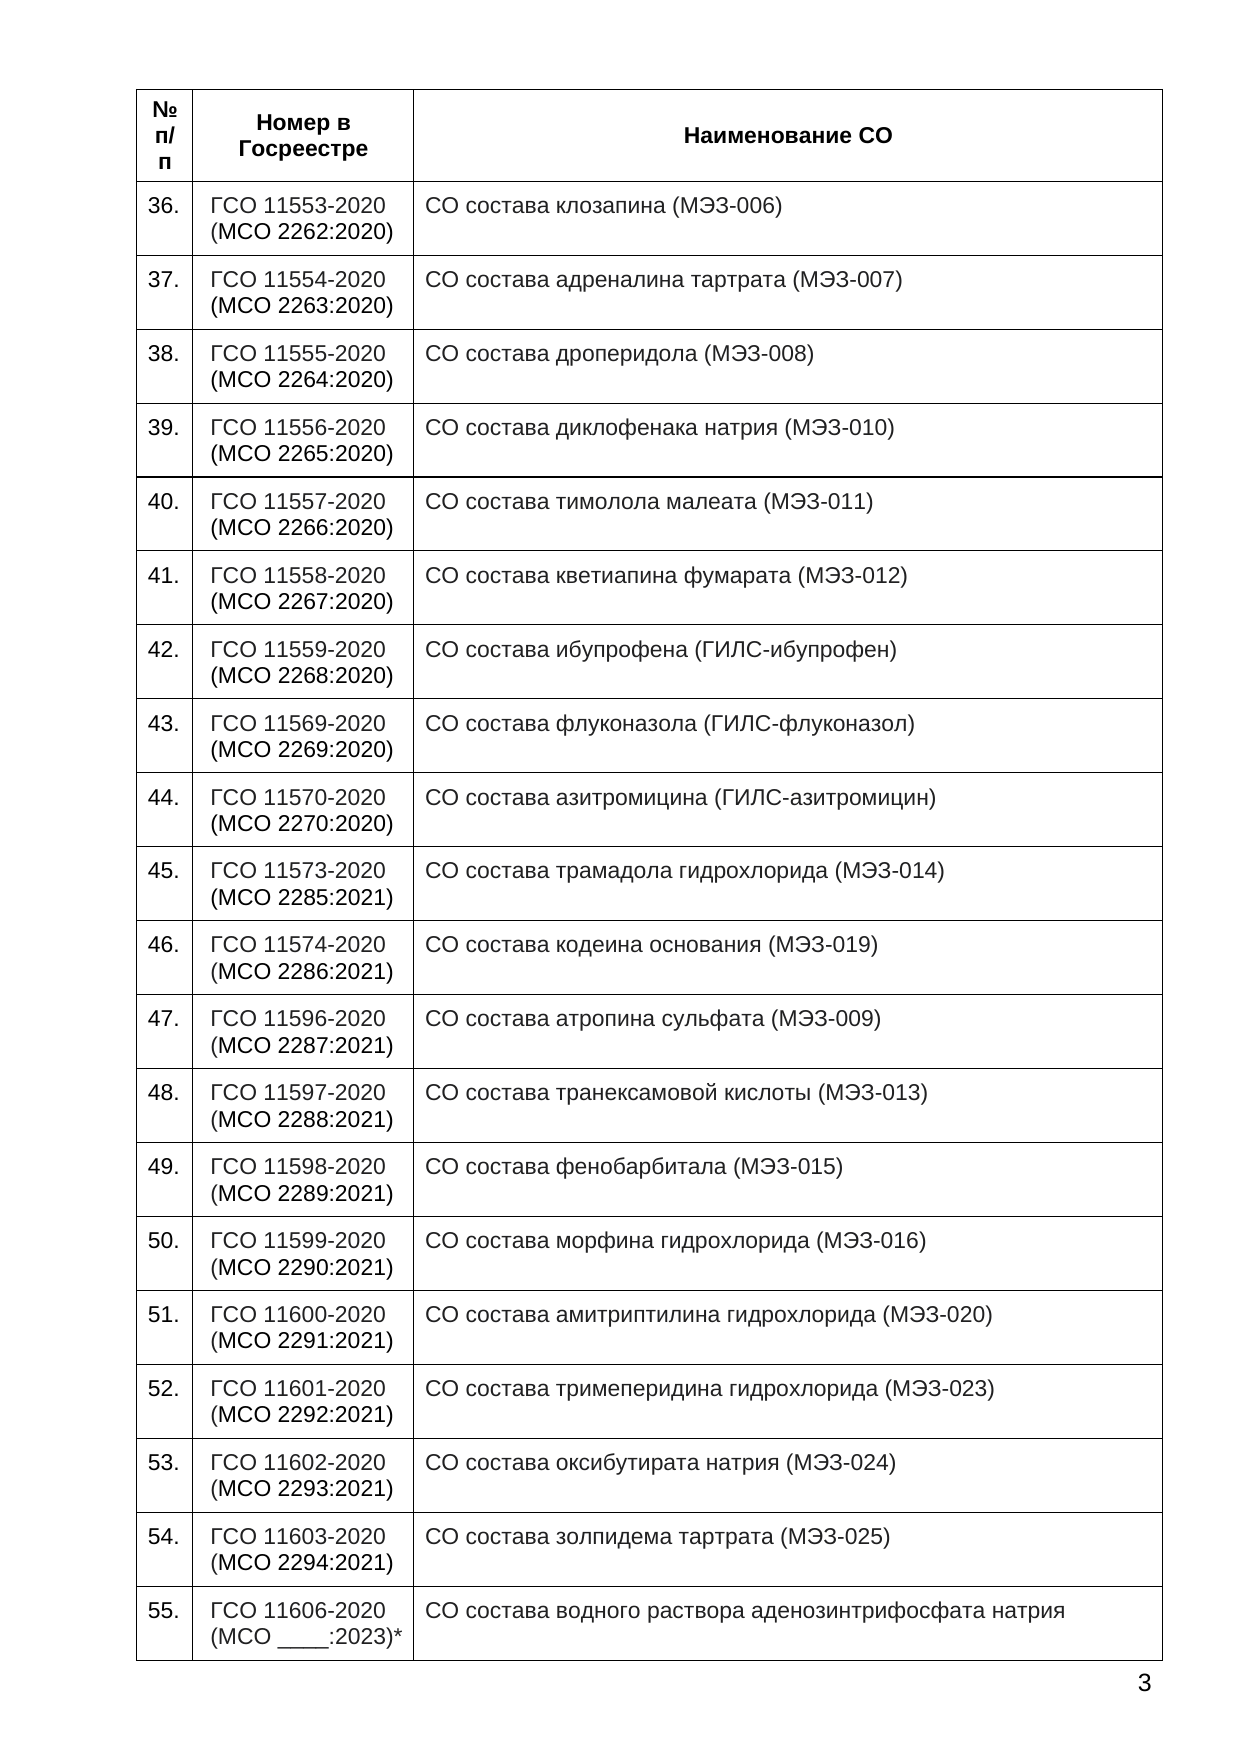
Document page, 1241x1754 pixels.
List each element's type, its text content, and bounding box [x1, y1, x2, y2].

table_cell ГСО 11558-2020 (МСО 2267:2020) [193, 551, 413, 624]
table_cell СО состава кодеина основания (МЭЗ-019) [414, 921, 1162, 994]
table_cell ГСО 11555-2020 (МСО 2264:2020) [193, 330, 413, 402]
table_cell ГСО 11557-2020 (МСО 2266:2020) [193, 478, 413, 550]
table_cell СО состава ибупрофена (ГИЛС-ибупрофен) [414, 625, 1162, 698]
table_cell ГСО 11574-2020 (МСО 2286:2021) [193, 921, 413, 994]
table_cell ГСО 11599-2020 (МСО 2290:2021) [193, 1217, 413, 1290]
table_cell [137, 1365, 192, 1438]
table_cell СО состава флуконазола (ГИЛС-флуконазол) [414, 699, 1162, 772]
table_cell ГСО 11573-2020 (МСО 2285:2021) [193, 847, 413, 920]
table_cell [137, 1217, 192, 1290]
table_cell [137, 182, 192, 254]
table_cell СО состава фенобарбитала (МЭЗ-015) [414, 1143, 1162, 1216]
table_cell [137, 478, 192, 550]
table_cell СО состава трамадола гидрохлорида (МЭЗ-014) [414, 847, 1162, 920]
table_cell [137, 1439, 192, 1512]
table_header Номер в Госреестре [193, 90, 413, 181]
table_cell ГСО 11559-2020 (МСО 2268:2020) [193, 625, 413, 698]
table_cell ГСО 11554-2020 (МСО 2263:2020) [193, 256, 413, 328]
table_cell [137, 995, 192, 1068]
table_cell СО состава тимолола малеата (МЭЗ-011) [414, 478, 1162, 550]
table_cell ГСО 11603-2020 (МСО 2294:2021) [193, 1513, 413, 1586]
table_cell СО состава амитриптилина гидрохлорида (МЭЗ-020) [414, 1291, 1162, 1364]
table_cell СО состава транексамовой кислоты (МЭЗ-013) [414, 1069, 1162, 1142]
table_cell СО состава азитромицина (ГИЛС-азитромицин) [414, 773, 1162, 846]
table_cell ГСО 11556-2020 (МСО 2265:2020) [193, 404, 413, 476]
table_cell [137, 1291, 192, 1364]
table_cell СО состава морфина гидрохлорида (МЭЗ-016) [414, 1217, 1162, 1290]
table_cell ГСО 11606-2020 (МСО ____:2023)* [193, 1587, 413, 1660]
table_cell СО состава тримеперидина гидрохлорида (МЭЗ-023) [414, 1365, 1162, 1438]
table_cell ГСО 11602-2020 (МСО 2293:2021) [193, 1439, 413, 1512]
table_cell ГСО 11597-2020 (МСО 2288:2021) [193, 1069, 413, 1142]
table_cell СО состава атропина сульфата (МЭЗ-009) [414, 995, 1162, 1068]
table_cell ГСО 11569-2020 (МСО 2269:2020) [193, 699, 413, 772]
table_cell [137, 330, 192, 402]
table_cell [137, 1143, 192, 1216]
table_cell ГСО 11601-2020 (МСО 2292:2021) [193, 1365, 413, 1438]
table_cell СО состава кветиапина фумарата (МЭЗ-012) [414, 551, 1162, 624]
table_cell СО состава адреналина тартрата (МЭЗ-007) [414, 256, 1162, 328]
table_header Наименование СО [414, 90, 1162, 181]
table_cell [137, 625, 192, 698]
table_cell СО состава диклофенака натрия (МЭЗ-010) [414, 404, 1162, 476]
table_cell [137, 404, 192, 476]
table_cell [137, 773, 192, 846]
table_cell СО состава оксибутирата натрия (МЭЗ-024) [414, 1439, 1162, 1512]
table_cell [137, 256, 192, 328]
table_cell ГСО 11598-2020 (МСО 2289:2021) [193, 1143, 413, 1216]
table_cell СО состава водного раствора аденозинтрифосфата натрия [414, 1587, 1162, 1660]
table_cell [137, 921, 192, 994]
table_cell ГСО 11553-2020 (МСО 2262:2020) [193, 182, 413, 254]
table_cell [137, 1069, 192, 1142]
table_cell [137, 847, 192, 920]
table_cell ГСО 11570-2020 (МСО 2270:2020) [193, 773, 413, 846]
table_cell ГСО 11600-2020 (МСО 2291:2021) [193, 1291, 413, 1364]
table_cell [137, 551, 192, 624]
table_cell СО состава клозапина (МЭЗ-006) [414, 182, 1162, 254]
table_cell СО состава золпидема тартрата (МЭЗ-025) [414, 1513, 1162, 1586]
table_cell [137, 1513, 192, 1586]
table_cell [137, 699, 192, 772]
table_cell [137, 1587, 192, 1660]
table_cell ГСО 11596-2020 (МСО 2287:2021) [193, 995, 413, 1068]
table_cell СО состава дроперидола (МЭЗ-008) [414, 330, 1162, 402]
table_header № п/п [137, 90, 192, 181]
